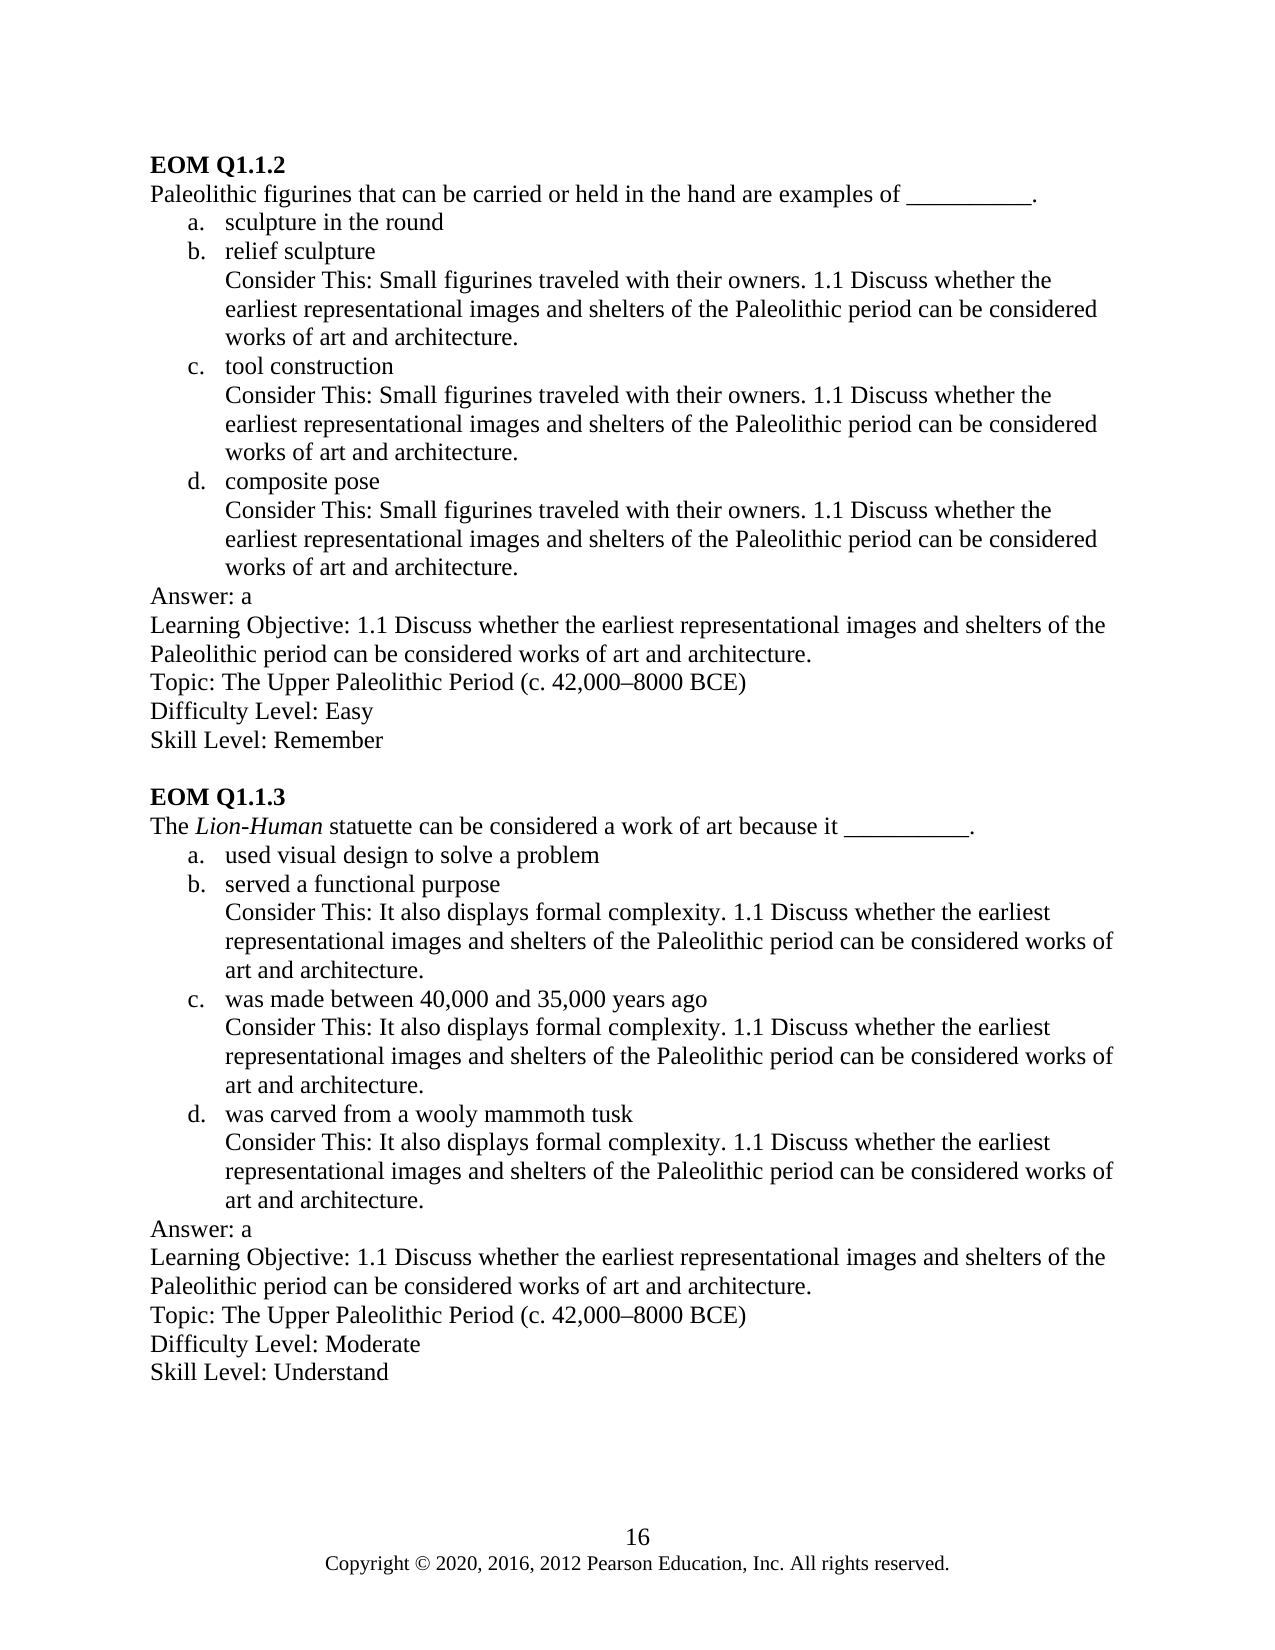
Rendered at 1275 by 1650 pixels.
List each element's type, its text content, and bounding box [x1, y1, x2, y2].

text Answer: a [150, 1214, 1125, 1242]
list composite pose Consider This: Small figurines traveled with their owners. 1.1 Discuss whether the earliest representational images and shelters of the Paleolithic period can be considered works of art and architecture. [187, 466, 1125, 581]
text Answer: a [150, 581, 1125, 610]
text The Lion-Human statuette can be considered a work of art because it __________. [150, 811, 1125, 840]
list used visual design to solve a problem [187, 840, 1125, 869]
list served a functional purpose Consider This: It also displays formal complexity. 1.1 Discuss whether the earliest representational images and shelters of the Paleolithic period can be considered works of art and architecture. [187, 869, 1125, 984]
text Skill Level: Remember [150, 725, 1125, 754]
text Difficulty Level: Moderate [150, 1329, 1125, 1357]
text Learning Objective: 1.1 Discuss whether the earliest representational images and shelters of the Paleolithic period can be considered works of art and architecture. [150, 1242, 1125, 1300]
list was carved from a wooly mammoth tusk Consider This: It also displays formal complexity. 1.1 Discuss whether the earliest representational images and shelters of the Paleolithic period can be considered works of art and architecture. [187, 1099, 1125, 1214]
text Difficulty Level: Easy [150, 696, 1125, 725]
text Learning Objective: 1.1 Discuss whether the earliest representational images and shelters of the Paleolithic period can be considered works of art and architecture. [150, 610, 1125, 667]
subtitle EOM Q1.1.3 [150, 782, 1125, 811]
text Paleolithic figurines that can be carried or held in the hand are examples of __________. [150, 179, 1125, 207]
subtitle EOM Q1.1.2 [150, 150, 1125, 179]
list tool construction Consider This: Small figurines traveled with their owners. 1.1 Discuss whether the earliest representational images and shelters of the Paleolithic period can be considered works of art and architecture. [187, 351, 1125, 466]
text Topic: The Upper Paleolithic Period (c. 42,000–8000 BCE) [150, 1300, 1125, 1329]
text Topic: The Upper Paleolithic Period (c. 42,000–8000 BCE) [150, 667, 1125, 696]
text Skill Level: Understand [150, 1357, 1125, 1386]
list was made between 40,000 and 35,000 years ago Consider This: It also displays formal complexity. 1.1 Discuss whether the earliest representational images and shelters of the Paleolithic period can be considered works of art and architecture. [187, 984, 1125, 1099]
list sculpture in the round [187, 207, 1125, 236]
list relief sculpture Consider This: Small figurines traveled with their owners. 1.1 Discuss whether the earliest representational images and shelters of the Paleolithic period can be considered works of art and architecture. [187, 236, 1125, 351]
